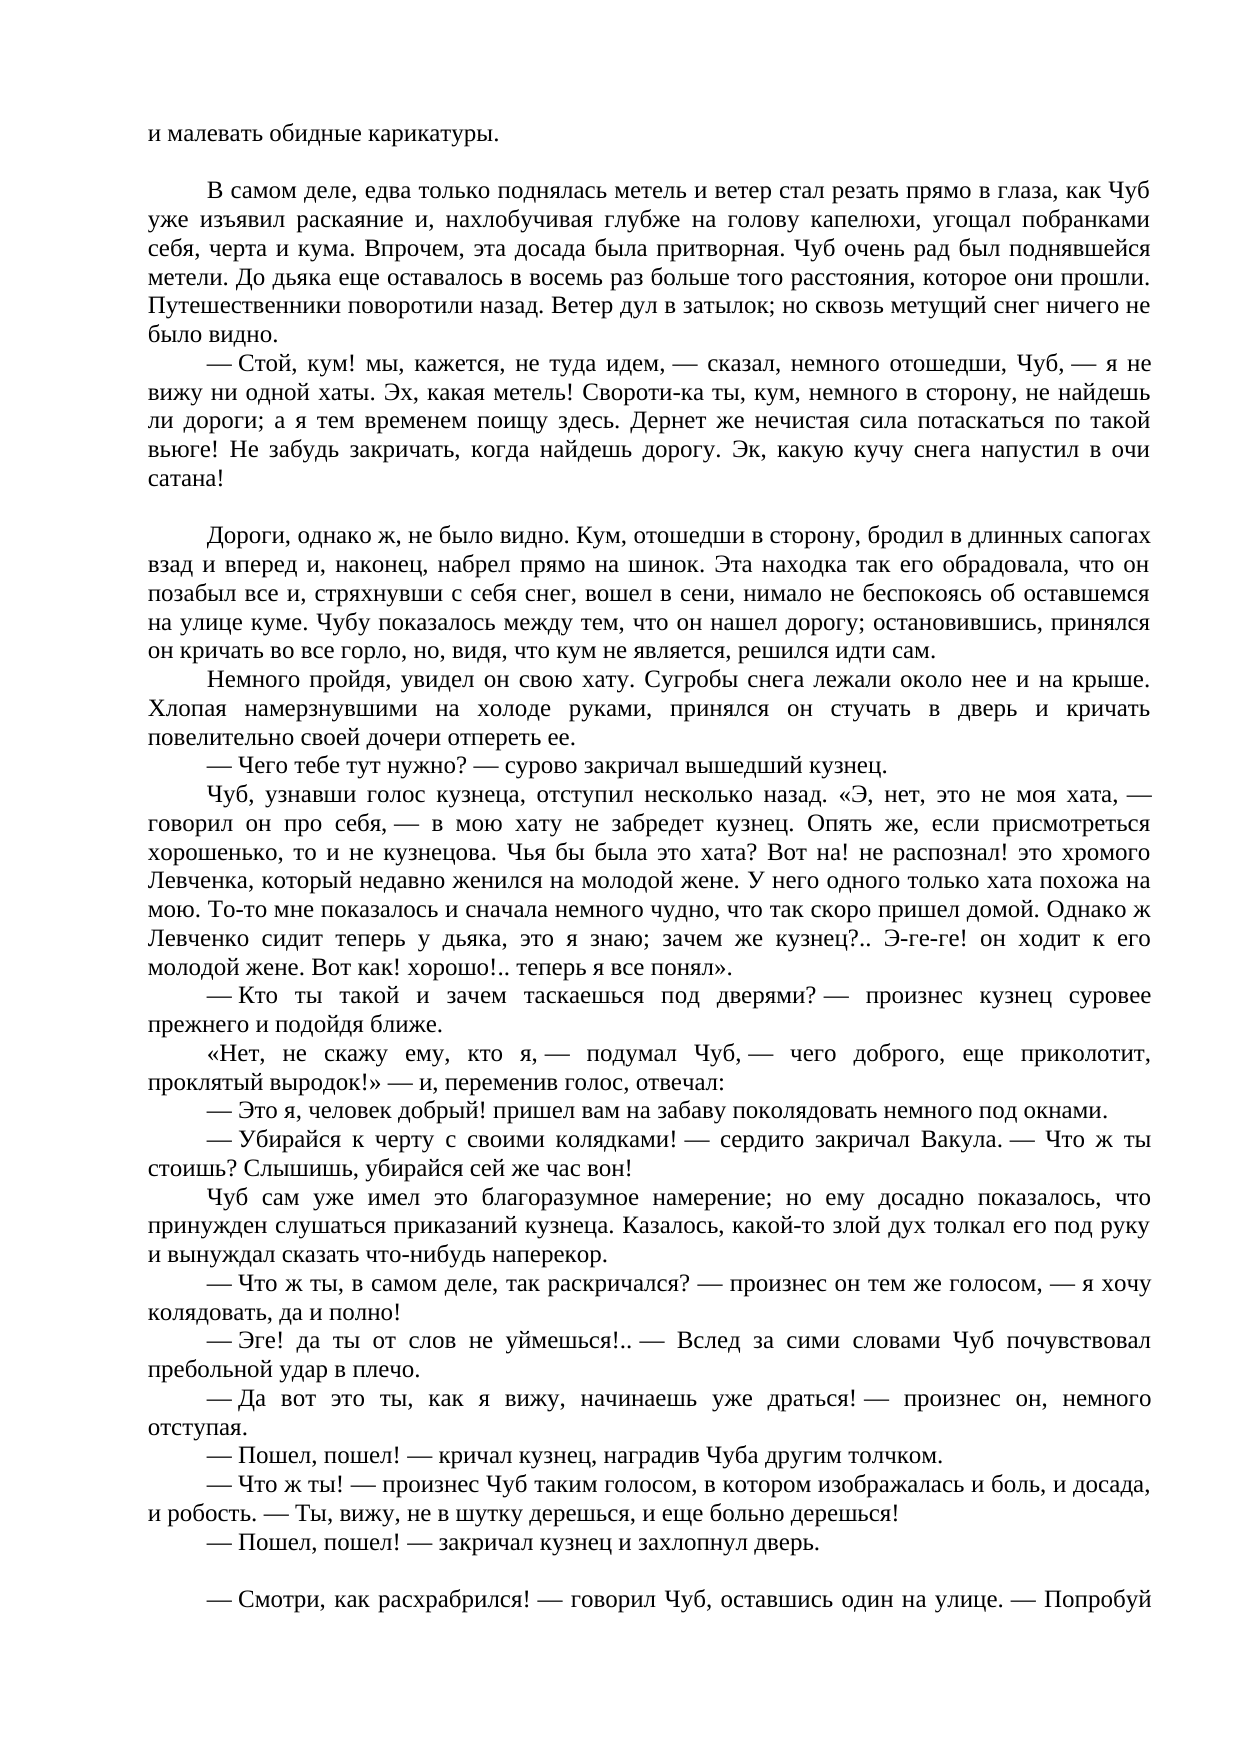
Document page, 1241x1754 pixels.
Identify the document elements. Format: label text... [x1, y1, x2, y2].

text Чуб сам уже имел это благоразумное намерение; но ему досадно показалось, что принужден слушаться приказаний кузнеца. Казалось, какой-то злой дух толкал его под руку и вынуждал сказать что-нибудь наперекор. [148, 1182, 1152, 1268]
text — Да вот это ты, как я вижу, начинаешь уже драться! — произнес он, немного отступая. [148, 1383, 1152, 1441]
text — Что ж ты, в самом деле, так раскричался? — произнес он тем же голосом, — я хочу колядовать, да и полно! [148, 1268, 1152, 1326]
text — Эге! да ты от слов не уймешься!.. — Вслед за сими словами Чуб почувствовал пребольной удар в плечо. [148, 1326, 1152, 1383]
text — Чего тебе тут нужно? — сурово закричал вышедший кузнец. [148, 751, 1152, 779]
text В самом деле, едва только поднялась метель и ветер стал резать прямо в глаза, как Чуб уже изъявил раскаяние и, нахлобучивая глубже на голову капелюхи, угощал побранками себя, черта и кума. Впрочем, эта досада была притворная. Чуб очень рад был поднявшейся метели. До дьяка еще оставалось в восемь раз больше того расстояния, которое они прошли. Путешественники поворотили назад. Ветер дул в затылок; но сквозь метущий снег ничего не было видно. [148, 176, 1152, 348]
text Чуб, узнавши голос кузнеца, отступил несколько назад. «Э, нет, это не моя хата, — говорил он про себя, — в мою хату не забредет кузнец. Опять же, если присмотреться хорошенько, то и не кузнецова. Чья бы была это хата? Вот на! не распознал! это хромого Левченка, который недавно женился на молодой жене. У него одного только хата похожа на мою. То-то мне показалось и сначала немного чудно, что так скоро пришел домой. Однако ж Левченко сидит теперь у дьяка, это я знаю; зачем же кузнец?.. Э-ге-ге! он ходит к его молодой жене. Вот как! хорошо!.. теперь я все понял». [148, 779, 1152, 981]
text — Кто ты такой и зачем таскаешься под дверями? — произнес кузнец суровее прежнего и подойдя ближе. [148, 981, 1152, 1038]
text — Пошел, пошел! — закричал кузнец и захлопнул дверь. [148, 1527, 1152, 1556]
text — Пошел, пошел! — кричал кузнец, наградив Чуба другим толчком. [148, 1441, 1152, 1469]
text «Нет, не скажу ему, кто я, — подумал Чуб, — чего доброго, еще приколотит, проклятый выродок!» — и, переменив голос, отвечал: [148, 1038, 1152, 1096]
text — Убирайся к черту с своими колядками! — сердито закричал Вакула. — Что ж ты стоишь? Слышишь, убирайся сей же час вон! [148, 1124, 1152, 1182]
text Немного пройдя, увидел он свою хату. Сугробы снега лежали около нее и на крыше. Хлопая намерзнувшими на холоде руками, принялся он стучать в дверь и кричать повелительно своей дочери отпереть ее. [148, 664, 1152, 751]
text — Что ж ты! — произнес Чуб таким голосом, в котором изображалась и боль, и досада, и робость. — Ты, вижу, не в шутку дерешься, и еще больно дерешься! [148, 1469, 1152, 1527]
text — Это я, человек добрый! пришел вам на забаву поколядовать немного под окнами. [148, 1096, 1152, 1124]
text Дороги, однако ж, не было видно. Кум, отошедши в сторону, бродил в длинных сапогах взад и вперед и, наконец, набрел прямо на шинок. Эта находка так его обрадовала, что он позабыл все и, стряхнувши с себя снег, вошел в сени, нимало не беспокоясь об оставшемся на улице куме. Чубу показалось между тем, что он нашел дорогу; остановившись, принялся он кричать во все горло, но, видя, что кум не является, решился идти сам. [148, 521, 1152, 664]
text — Стой, кум! мы, кажется, не туда идем, — сказал, немного отошедши, Чуб, — я не вижу ни одной хаты. Эх, какая метель! Свороти-ка ты, кум, немного в сторону, не найдешь ли дороги; а я тем временем поищу здесь. Дернет же нечистая сила потаскаться по такой вьюге! Не забудь закричать, когда найдешь дорогу. Эк, какую кучу снега напустил в очи сатана! [148, 348, 1152, 492]
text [148, 1584, 1152, 1613]
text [148, 118, 1152, 147]
